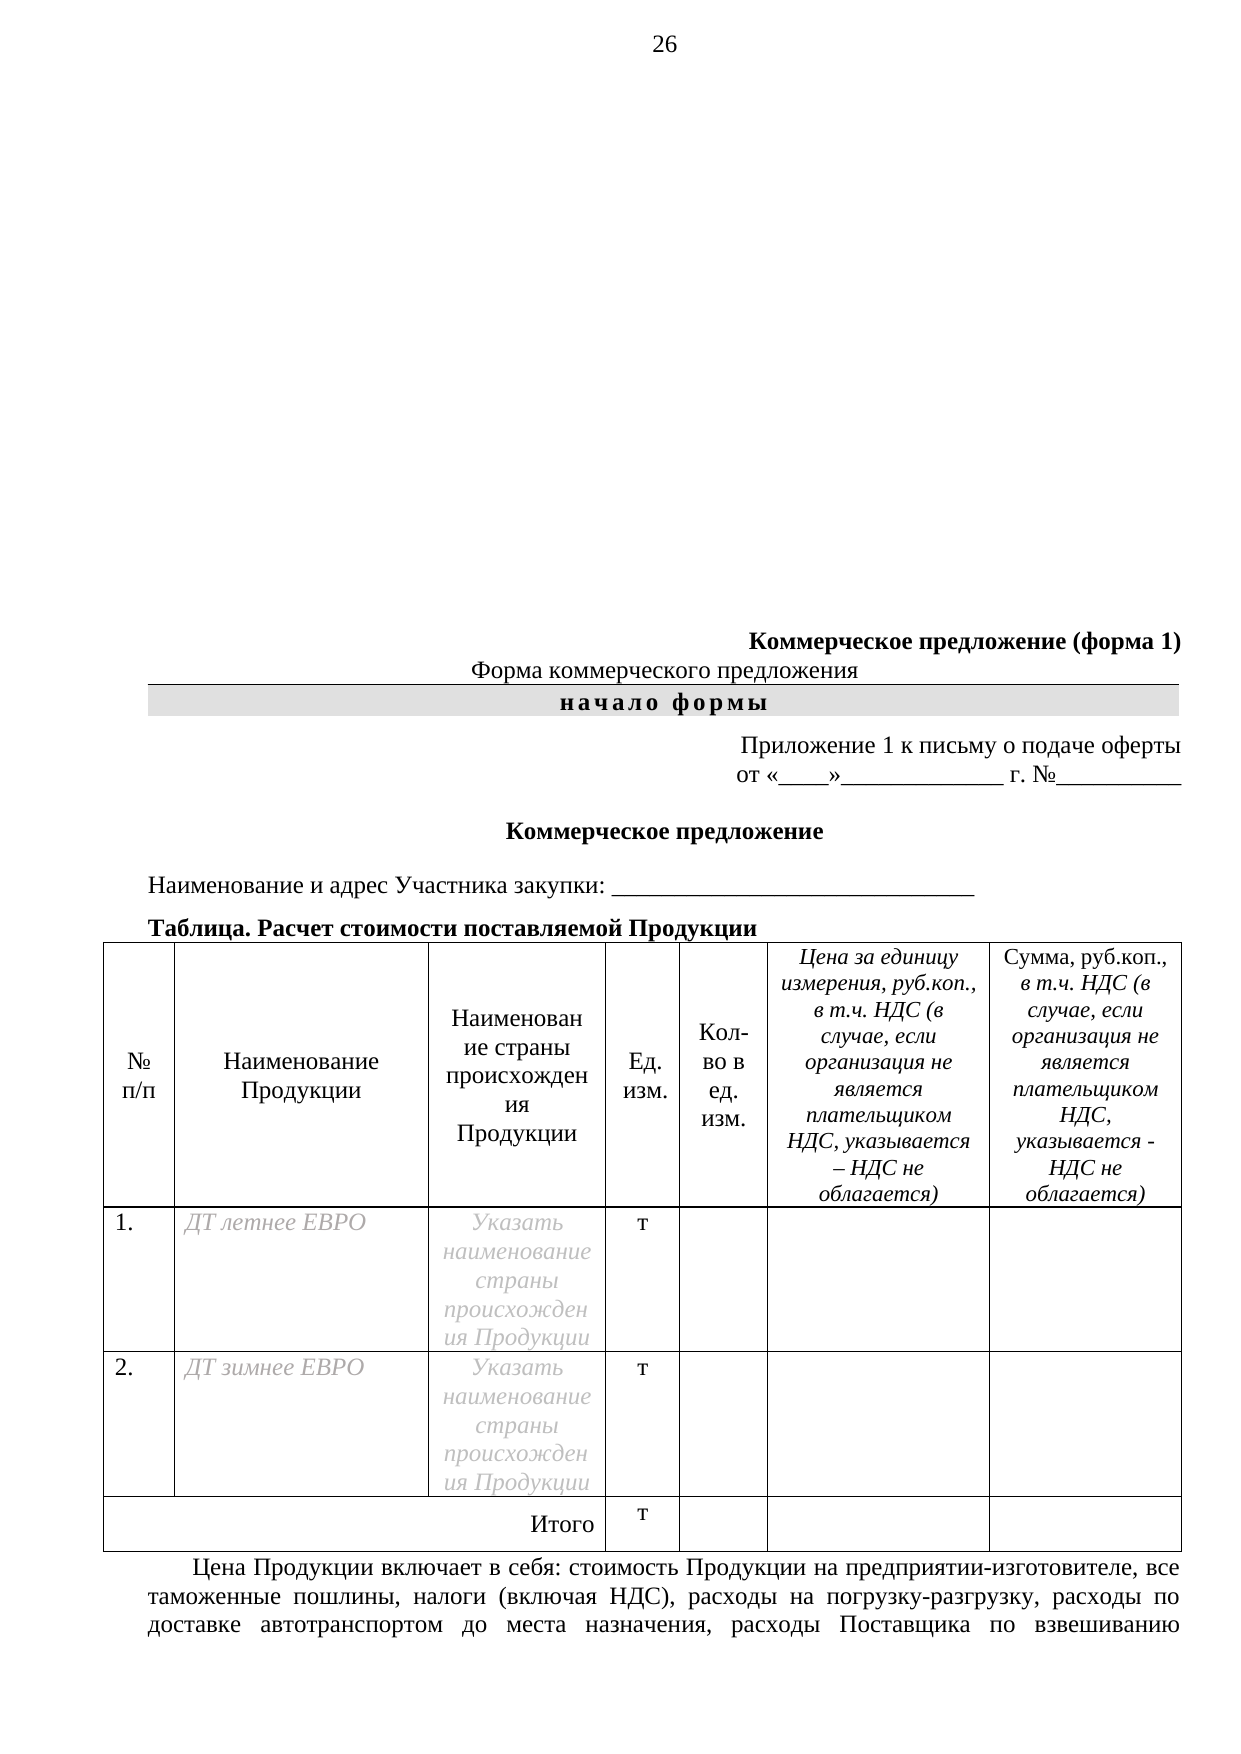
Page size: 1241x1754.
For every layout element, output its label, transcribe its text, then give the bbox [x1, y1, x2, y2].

table_cell т [606, 1497, 679, 1551]
table_cell [990, 1352, 1181, 1496]
table_header Сумма, руб.коп., в т.ч. НДС (в случае, если организация не является плательщиком НДС, указывается - НДС не облагается) [990, 943, 1181, 1206]
table_cell [104, 1352, 174, 1496]
table_cell [680, 1497, 767, 1551]
table_cell [680, 1352, 767, 1496]
table_header Цена за единицу измерения, руб.коп., в т.ч. НДС (в случае, если организация не является плательщиком НДС, указывается – НДС не облагается) [768, 943, 989, 1206]
table_header Ед. изм. [606, 943, 679, 1206]
text Форма коммерческого предложения [148, 655, 1181, 684]
table_cell [768, 1208, 989, 1351]
table_cell Указать наименование страны происхождения Продукции [429, 1208, 605, 1351]
table_header Наименование Продукции [175, 943, 428, 1206]
table_header № п/п [104, 943, 174, 1206]
text Коммерческое предложение [148, 816, 1181, 845]
table_cell [104, 1208, 174, 1351]
text Приложение 1 к письму о подаче оферты от «____»_____________ г. №__________ [148, 730, 1181, 787]
table_cell [990, 1208, 1181, 1351]
text Коммерческое предложение (форма 1) [185, 626, 1181, 655]
table_cell [768, 1352, 989, 1496]
table_cell [768, 1497, 989, 1551]
table_header Наименование страны происхождения Продукции [429, 943, 605, 1206]
text начало формы [148, 685, 1179, 716]
text Таблица. Расчет стоимости поставляемой Продукции [148, 913, 1181, 942]
table_cell [680, 1208, 767, 1351]
table_cell т [606, 1352, 679, 1496]
table_cell т [606, 1208, 679, 1351]
table_cell Итого [104, 1497, 605, 1551]
table_cell Указать наименование страны происхождения Продукции [429, 1352, 605, 1496]
table_cell ДТ зимнее ЕВРО [175, 1352, 428, 1496]
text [148, 1552, 1181, 1638]
text Наименование и адрес Участника закупки: _____________________________ [148, 870, 1181, 899]
table_header Кол-во в ед. изм. [680, 943, 767, 1206]
table_cell [990, 1497, 1181, 1551]
table_cell ДТ летнее ЕВРО [175, 1208, 428, 1351]
